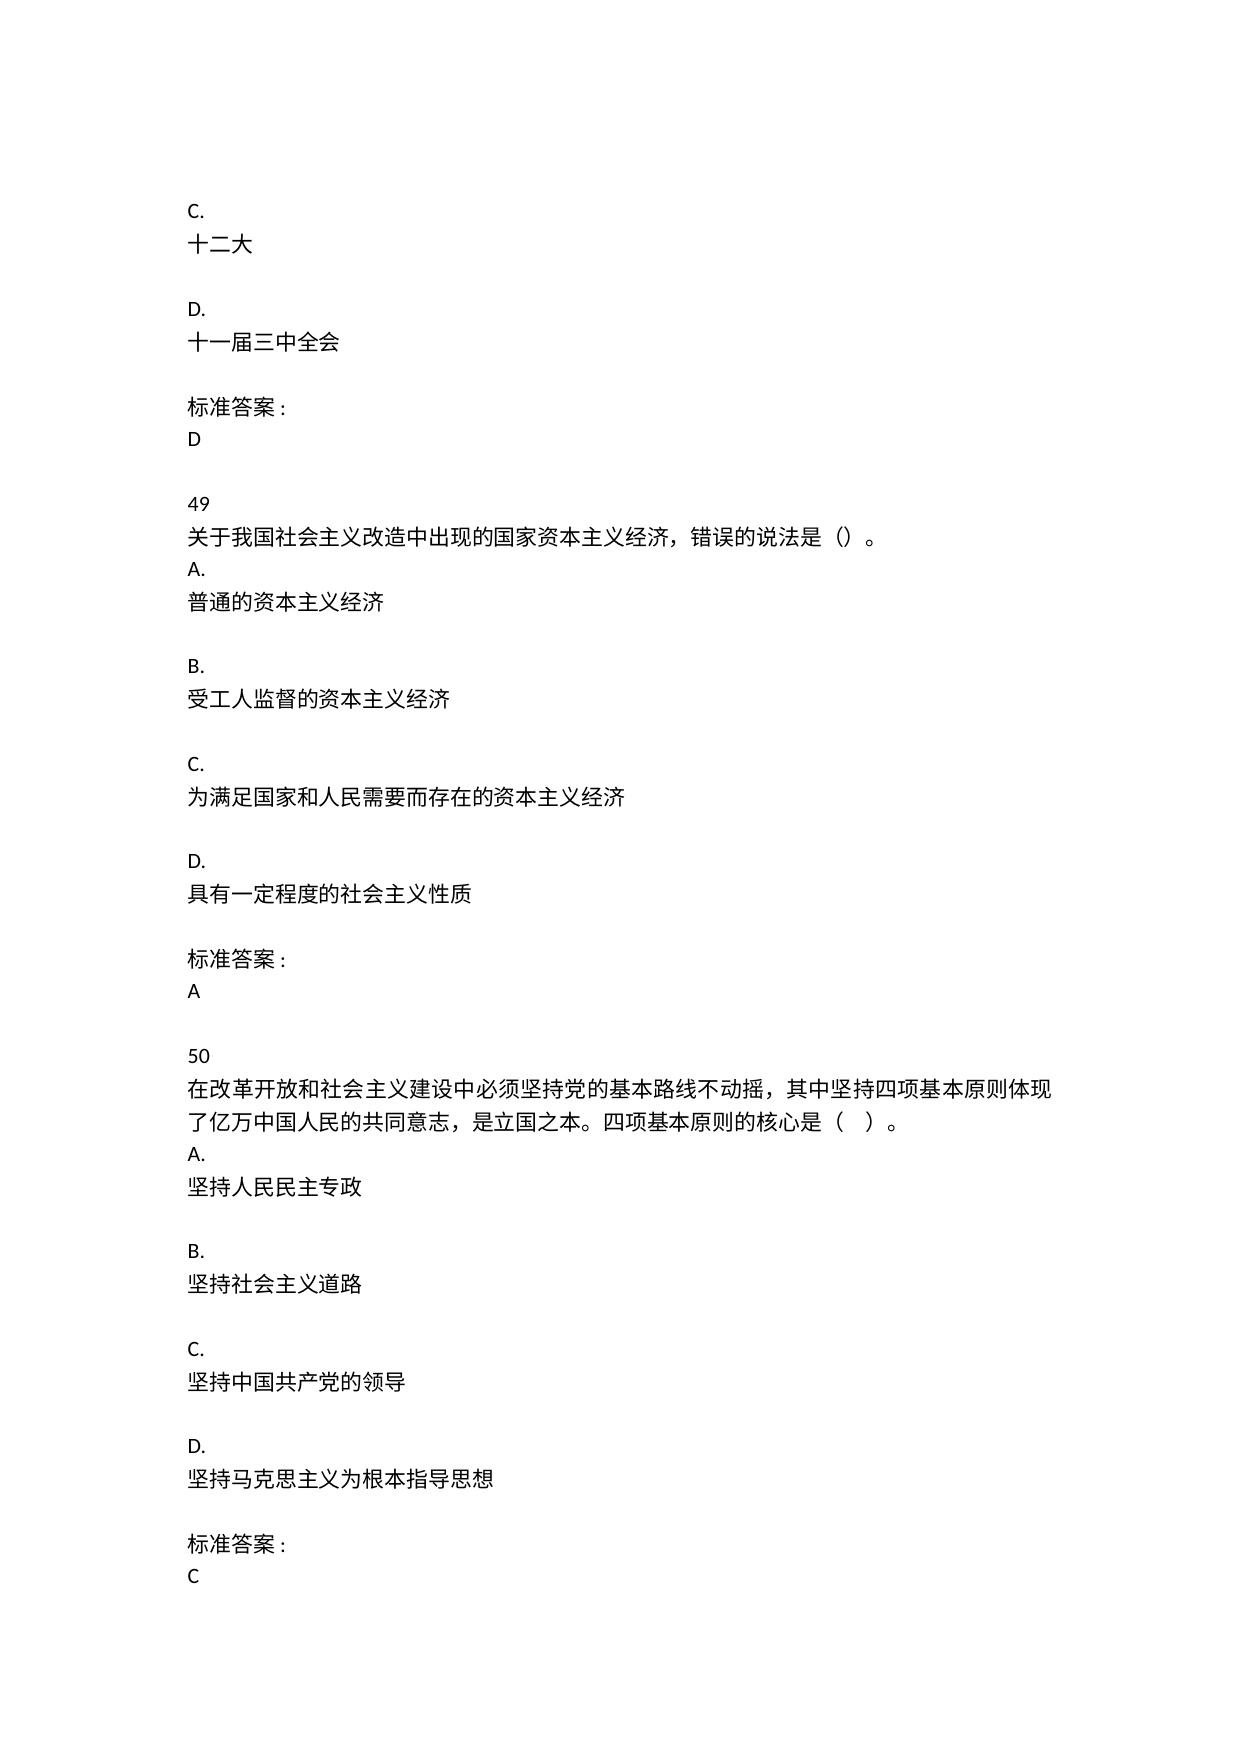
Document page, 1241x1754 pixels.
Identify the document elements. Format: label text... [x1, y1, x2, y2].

text 标准答案 : [187, 1527, 1053, 1559]
text C [187, 1559, 1053, 1592]
text 坚持人民民主专政 [187, 1169, 1053, 1202]
text 标准答案 : [187, 389, 1053, 422]
text 十一届三中全会 [187, 324, 1053, 357]
text 受工人监督的资本主义经济 [187, 682, 1053, 714]
text D. [187, 292, 1053, 324]
text D [187, 422, 1053, 454]
text 关于我国社会主义改造中出现的国家资本主义经济，错误的说法是（）。 [187, 519, 1053, 552]
text 49 [187, 487, 1053, 519]
text 坚持社会主义道路 [187, 1267, 1053, 1299]
text A. [187, 552, 1053, 584]
text 50 [187, 1039, 1053, 1072]
text D. [187, 844, 1053, 877]
text C. [187, 747, 1053, 779]
text 坚持中国共产党的领导 [187, 1364, 1053, 1397]
text 具有一定程度的社会主义性质 [187, 877, 1053, 909]
text 在改革开放和社会主义建设中必须坚持党的基本路线不动摇，其中坚持四项基本原则体现了亿万中国人民的共同意志，是立国之本。四项基本原则的核心是（ ）。 [187, 1072, 1053, 1137]
text 普通的资本主义经济 [187, 584, 1053, 617]
text 坚持马克思主义为根本指导思想 [187, 1462, 1053, 1494]
text C. [187, 194, 1053, 227]
text A [187, 974, 1053, 1007]
text 十二大 [187, 227, 1053, 259]
text A. [187, 1137, 1053, 1169]
text 标准答案 : [187, 942, 1053, 974]
text B. [187, 1234, 1053, 1267]
text B. [187, 649, 1053, 682]
text 为满足国家和人民需要而存在的资本主义经济 [187, 779, 1053, 812]
text C. [187, 1332, 1053, 1364]
text D. [187, 1429, 1053, 1462]
